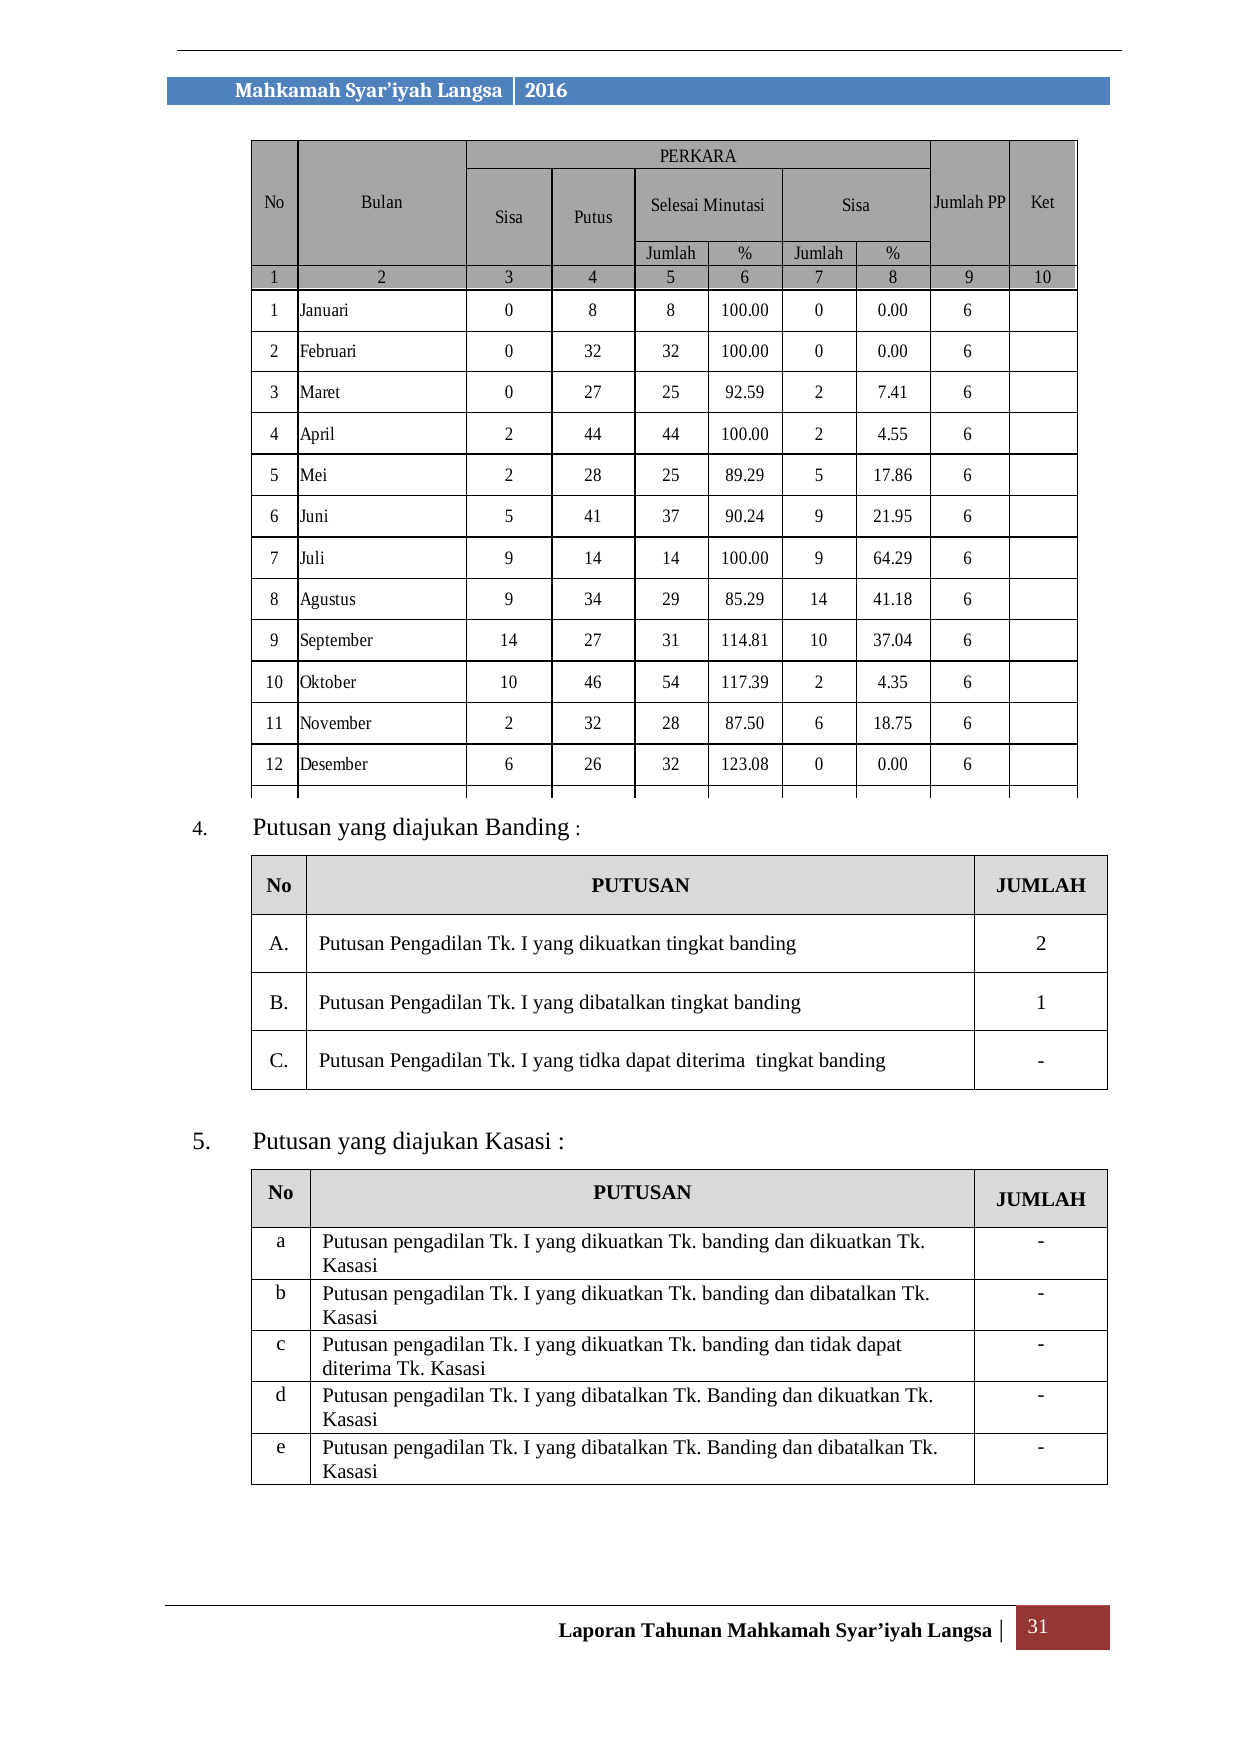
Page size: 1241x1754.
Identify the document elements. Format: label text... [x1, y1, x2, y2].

table_cell d [252, 1382, 310, 1433]
table_cell - [975, 1280, 1107, 1330]
table_cell Putusan pengadilan Tk. I yang dikuatkan Tk. banding dan dibatalkan Tk. Kasasi [311, 1280, 974, 1330]
table_cell Putusan pengadilan Tk. I yang dikuatkan Tk. banding dan dikuatkan Tk. Kasasi [311, 1228, 974, 1278]
table_cell c [252, 1331, 310, 1381]
table_cell B. [252, 973, 306, 1030]
table_header No [252, 1170, 310, 1227]
table_cell Putusan pengadilan Tk. I yang dibatalkan Tk. Banding dan dibatalkan Tk. Kasasi [311, 1434, 974, 1484]
table_cell - [975, 1382, 1107, 1433]
table_header JUMLAH [975, 856, 1107, 914]
table_cell - [975, 1331, 1107, 1381]
table_cell A. [252, 915, 306, 972]
table_header JUMLAH [975, 1170, 1107, 1227]
table_cell b [252, 1280, 310, 1330]
table_header No [252, 856, 306, 914]
table_cell Putusan Pengadilan Tk. I yang dikuatkan tingkat banding [307, 915, 974, 972]
list Putusan yang diajukan Banding : [192, 812, 1122, 841]
table_cell Putusan pengadilan Tk. I yang dibatalkan Tk. Banding dan dikuatkan Tk. Kasasi [311, 1382, 974, 1433]
table_cell Putusan Pengadilan Tk. I yang dibatalkan tingkat banding [307, 973, 974, 1030]
table_header PUTUSAN [311, 1170, 974, 1227]
table_cell e [252, 1434, 310, 1484]
table_cell 2 [975, 915, 1107, 972]
table_cell a [252, 1228, 310, 1278]
table_cell - [975, 1031, 1107, 1089]
list Putusan yang diajukan Kasasi : [192, 1126, 1122, 1154]
table_cell - [975, 1228, 1107, 1278]
table_cell 1 [975, 973, 1107, 1030]
table_cell - [975, 1434, 1107, 1484]
table_cell C. [252, 1031, 306, 1089]
table_cell Putusan Pengadilan Tk. I yang tidka dapat diterima tingkat banding [307, 1031, 974, 1089]
table_header PUTUSAN [307, 856, 974, 914]
table_cell Putusan pengadilan Tk. I yang dikuatkan Tk. banding dan tidak dapat diterima Tk. Kasasi [311, 1331, 974, 1381]
